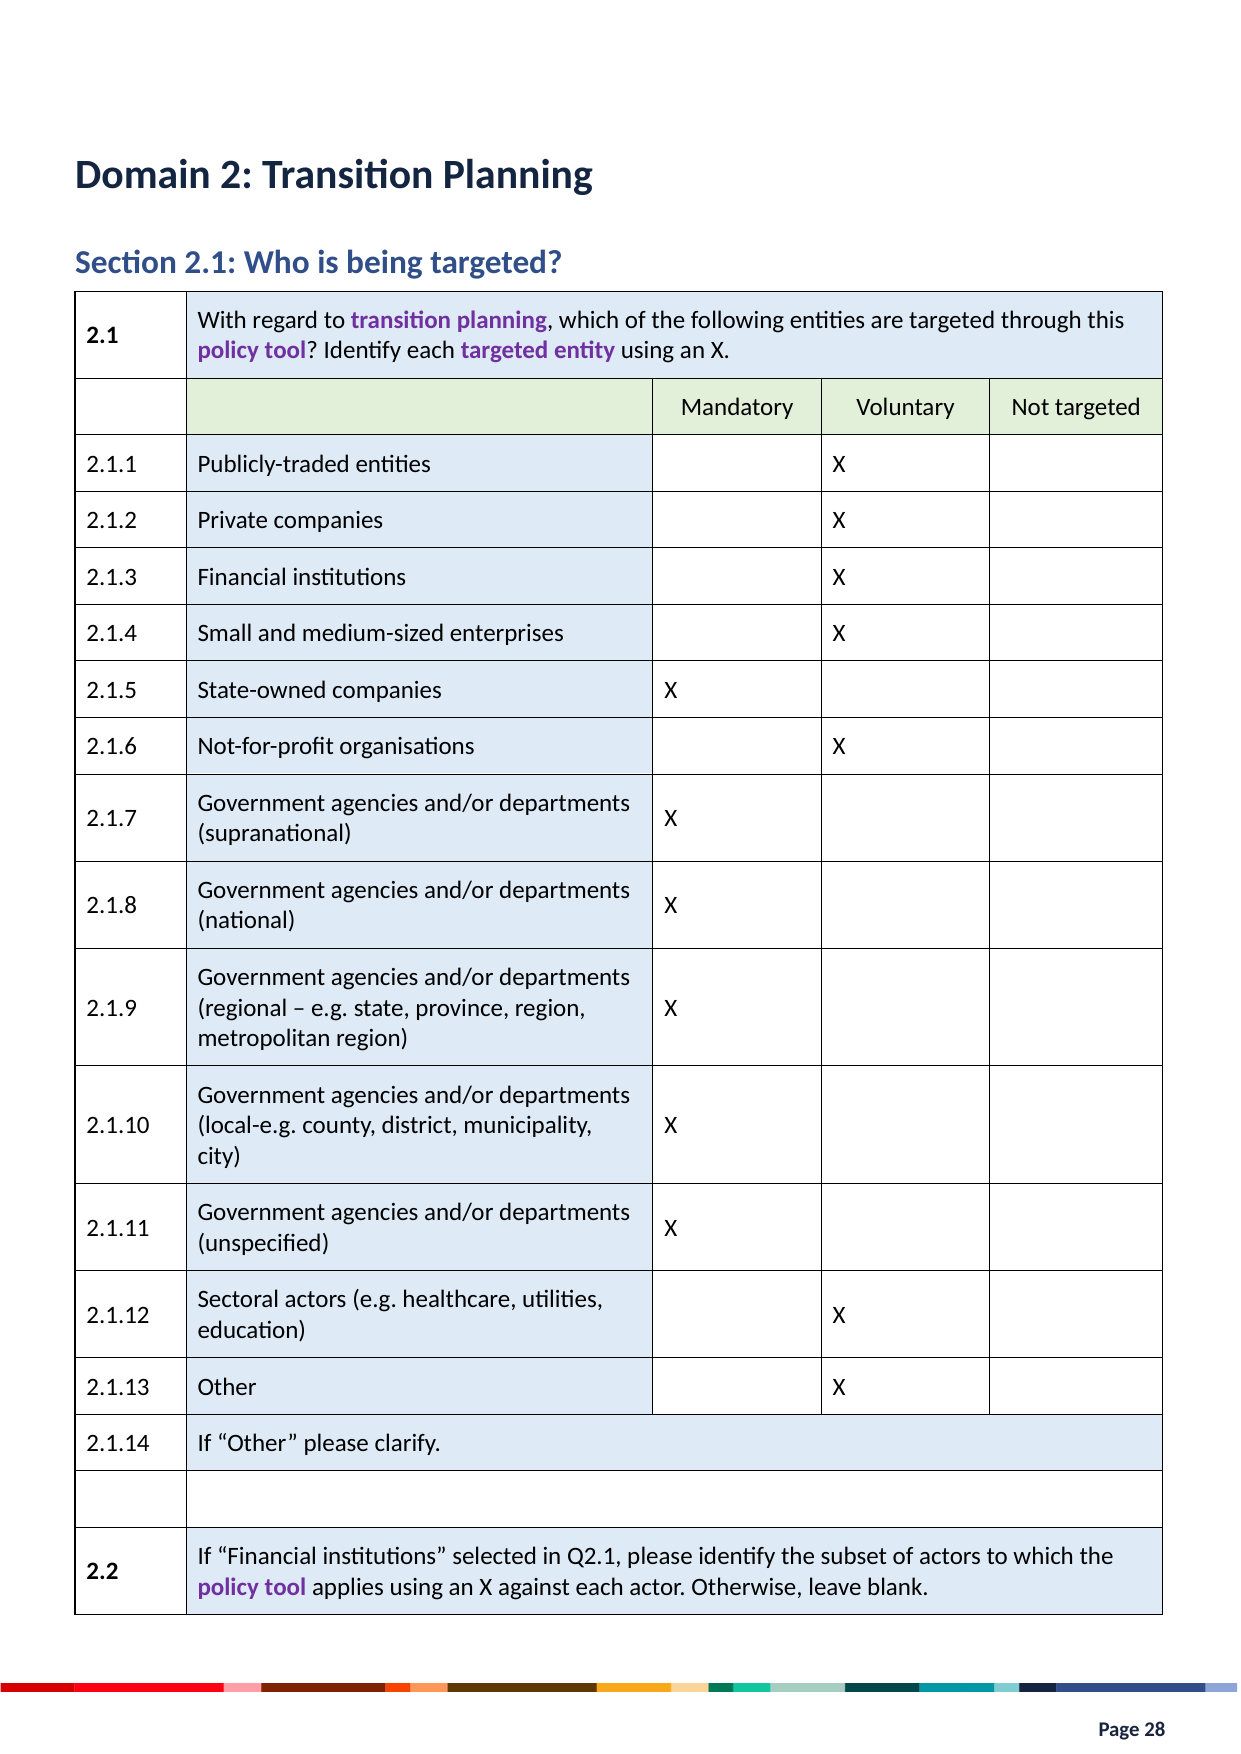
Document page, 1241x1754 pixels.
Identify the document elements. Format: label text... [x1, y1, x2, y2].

table_cell Not-for-profit organisations [187, 718, 652, 773]
table_cell [653, 435, 821, 491]
table_cell Other [187, 1358, 652, 1414]
table_cell Private companies [187, 492, 652, 547]
table_cell [822, 1066, 989, 1183]
table_cell [990, 1184, 1162, 1270]
table_cell X [822, 605, 989, 660]
table_cell [990, 862, 1162, 948]
table_cell 2.1.9 [76, 949, 186, 1065]
table_cell Government agencies and/or departments (regional – e.g. state, province, region, metropolitan region) [187, 949, 652, 1065]
table_cell 2.1.4 [76, 605, 186, 660]
table_cell X [653, 1066, 821, 1183]
table_cell [990, 661, 1162, 717]
table_cell [653, 1271, 821, 1357]
table_cell 2.1.13 [76, 1358, 186, 1414]
table_cell X [822, 1271, 989, 1357]
table_cell Mandatory [653, 379, 821, 434]
table_cell State-owned companies [187, 661, 652, 717]
table_cell 2.1.5 [76, 661, 186, 717]
table_cell 2.2 [76, 1528, 186, 1614]
table_cell 2.1.12 [76, 1271, 186, 1357]
table_cell Publicly-traded entities [187, 435, 652, 491]
table_cell Government agencies and/or departments (local-e.g. county, district, municipality, city) [187, 1066, 652, 1183]
picture [0, 1683, 1236, 1692]
table_cell 2.1.6 [76, 718, 186, 773]
table_cell [990, 548, 1162, 604]
table_header 2.1 [76, 292, 186, 378]
table_cell 2.1.14 [76, 1415, 186, 1470]
table_cell Sectoral actors (e.g. healthcare, utilities, education) [187, 1271, 652, 1357]
table_cell [653, 718, 821, 773]
table_cell [990, 949, 1162, 1065]
table_cell [653, 605, 821, 660]
table_cell [990, 1271, 1162, 1357]
table_cell [76, 379, 186, 434]
table_cell [187, 1471, 1162, 1527]
table_cell 2.1.10 [76, 1066, 186, 1183]
table_cell [822, 949, 989, 1065]
table_cell [990, 1358, 1162, 1414]
table_cell Not targeted [990, 379, 1162, 434]
table_cell 2.1.2 [76, 492, 186, 547]
table_cell 2.1.1 [76, 435, 186, 491]
table_cell [653, 492, 821, 547]
table_cell Government agencies and/or departments (unspecified) [187, 1184, 652, 1270]
table_cell [990, 435, 1162, 491]
table_cell Voluntary [822, 379, 989, 434]
table_cell [76, 1471, 186, 1527]
table_cell If “Other” please clarify. [187, 1415, 1162, 1470]
table_cell [653, 548, 821, 604]
table_cell If “Financial institutions” selected in Q2.1, please identify the subset of actors to which the policy tool applies using an X against each actor. Otherwise, leave blank. [187, 1528, 1162, 1614]
table_cell X [822, 1358, 989, 1414]
table_cell X [653, 949, 821, 1065]
table_cell [990, 605, 1162, 660]
table_cell [990, 718, 1162, 773]
table_header With regard to transition planning, which of the following entities are targeted through this policy tool? Identify each targeted entity using an X. [187, 292, 1162, 378]
table_cell 2.1.3 [76, 548, 186, 604]
table_cell X [653, 661, 821, 717]
table_cell [822, 862, 989, 948]
table_cell [187, 379, 652, 434]
table_cell [990, 1066, 1162, 1183]
table_cell [822, 1184, 989, 1270]
table_cell 2.1.8 [76, 862, 186, 948]
table_cell [990, 775, 1162, 861]
table_cell X [653, 1184, 821, 1270]
subtitle Section 2.1: Who is being targeted? [75, 241, 1165, 282]
table_cell Small and medium-sized enterprises [187, 605, 652, 660]
table_cell X [653, 775, 821, 861]
table_cell Government agencies and/or departments (supranational) [187, 775, 652, 861]
table_cell X [822, 718, 989, 773]
table_cell [822, 661, 989, 717]
table_cell [990, 492, 1162, 547]
table_cell X [822, 435, 989, 491]
table_cell [653, 1358, 821, 1414]
table_cell Government agencies and/or departments (national) [187, 862, 652, 948]
table_cell X [653, 862, 821, 948]
table_cell 2.1.11 [76, 1184, 186, 1270]
table_cell X [822, 492, 989, 547]
table_cell [822, 775, 989, 861]
subtitle Domain 2: Transition Planning [75, 148, 1165, 199]
table_cell 2.1.7 [76, 775, 186, 861]
table_cell X [822, 548, 989, 604]
table_cell Financial institutions [187, 548, 652, 604]
